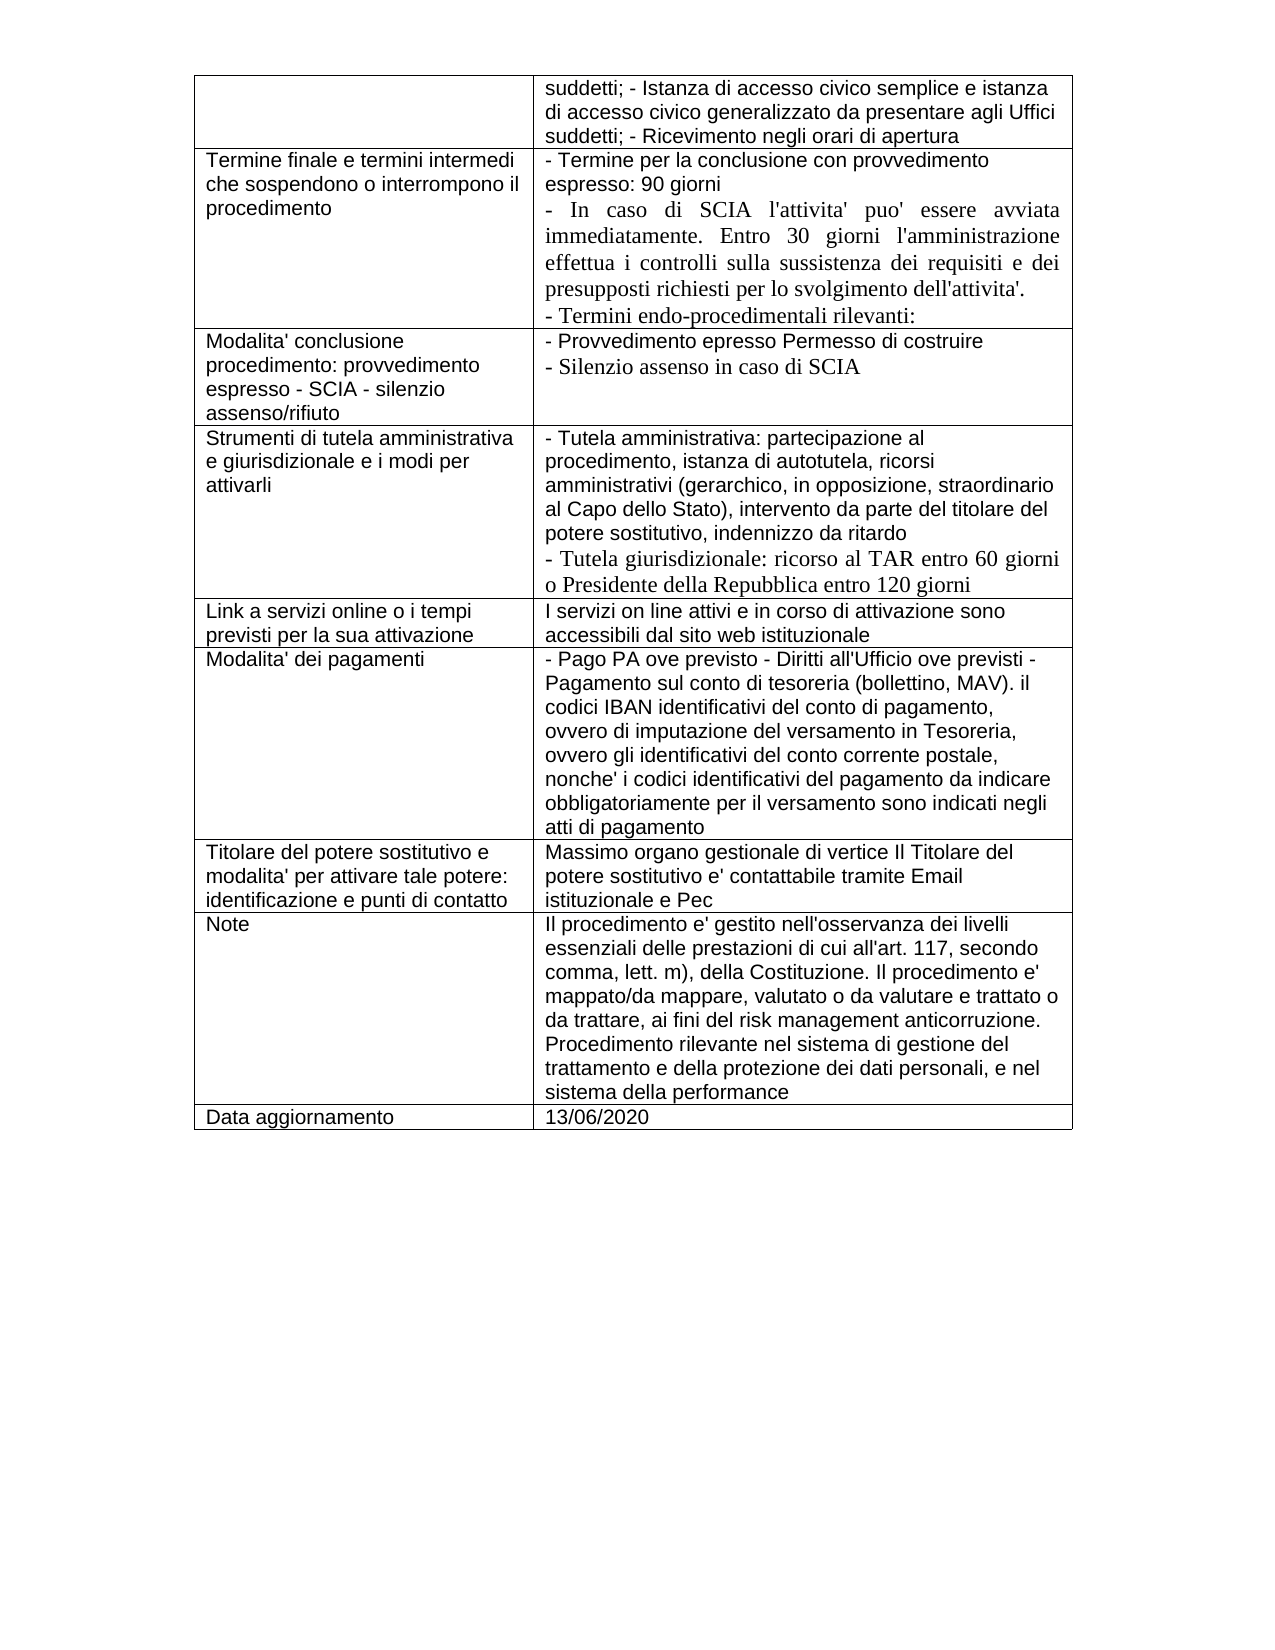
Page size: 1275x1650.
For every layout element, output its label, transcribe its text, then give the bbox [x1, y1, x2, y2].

table_cell Link a servizi online o i tempi previsti per la sua attivazione [195, 599, 533, 646]
table_cell - Provvedimento epresso Permesso di costruire - Silenzio assenso in caso di SCIA [534, 329, 1072, 424]
table_cell - Tutela amministrativa: partecipazione al procedimento, istanza di autotutela, ricorsi amministrativi (gerarchico, in opposizione, straordinario al Capo dello Stato), intervento da parte del titolare del potere sostitutivo, indennizzo da ritardo - Tutela giurisdizionale: ricorso al TAR entro 60 giorni o Presidente della Repubblica entro 120 giorni [534, 426, 1072, 598]
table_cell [195, 76, 533, 148]
table_cell 13/06/2020 [534, 1105, 1072, 1128]
table_cell Strumenti di tutela amministrativa e giurisdizionale e i modi per attivarli [195, 426, 533, 598]
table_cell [534, 76, 1072, 148]
table_cell Titolare del potere sostitutivo e modalita' per attivare tale potere: identificazione e punti di contatto [195, 840, 533, 911]
table_cell Il procedimento e' gestito nell'osservanza dei livelli essenziali delle prestazioni di cui all'art. 117, secondo comma, lett. m), della Costituzione. Il procedimento e' mappato/da mappare, valutato o da valutare e trattato o da trattare, ai fini del risk management anticorruzione. Procedimento rilevante nel sistema di gestione del trattamento e della protezione dei dati personali, e nel sistema della performance [534, 913, 1072, 1104]
table_cell - Termine per la conclusione con provvedimento espresso: 90 giorni - In caso di SCIA l'attivita' puo' essere avviata immediatamente. Entro 30 giorni l'amministrazione effettua i controlli sulla sussistenza dei requisiti e dei presupposti richiesti per lo svolgimento dell'attivita'. - Termini endo-procedimentali rilevanti: [534, 149, 1072, 328]
table_cell I servizi on line attivi e in corso di attivazione sono accessibili dal sito web istituzionale [534, 599, 1072, 646]
table_cell Modalita' dei pagamenti [195, 648, 533, 839]
table_cell - Pago PA ove previsto - Diritti all'Ufficio ove previsti - Pagamento sul conto di tesoreria (bollettino, MAV). il codici IBAN identificativi del conto di pagamento, ovvero di imputazione del versamento in Tesoreria, ovvero gli identificativi del conto corrente postale, nonche' i codici identificativi del pagamento da indicare obbligatoriamente per il versamento sono indicati negli atti di pagamento [534, 648, 1072, 839]
table_cell Modalita' conclusione procedimento: provvedimento espresso - SCIA - silenzio assenso/rifiuto [195, 329, 533, 424]
table_cell Massimo organo gestionale di vertice Il Titolare del potere sostitutivo e' contattabile tramite Email istituzionale e Pec [534, 840, 1072, 911]
table_cell Note [195, 913, 533, 1104]
table_cell Data aggiornamento [195, 1105, 533, 1128]
table_cell Termine finale e termini intermedi che sospendono o interrompono il procedimento [195, 149, 533, 328]
